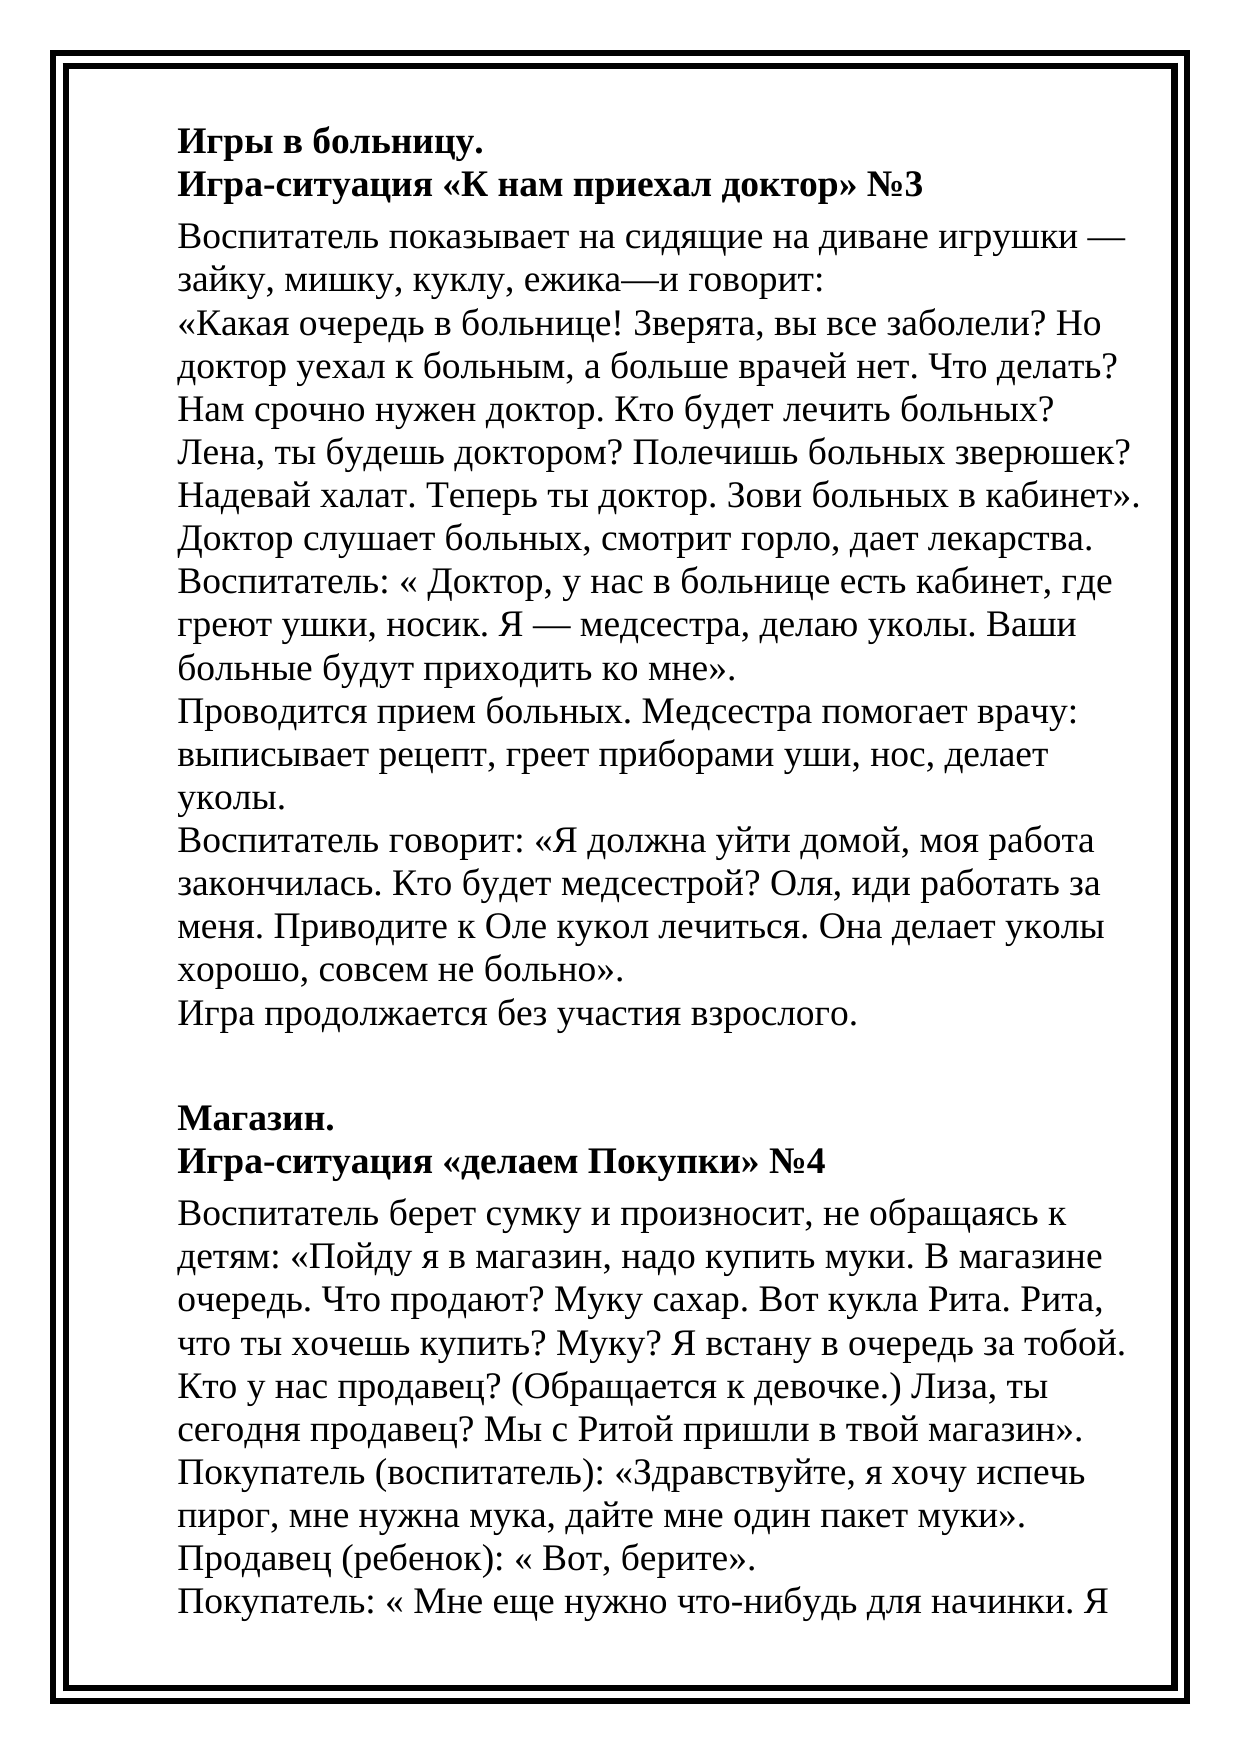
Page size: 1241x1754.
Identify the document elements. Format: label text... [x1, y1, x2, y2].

text Воспитатель показывает на сидящие на диване игрушки — зайку, мишку, куклу, ежика—и говорит: «Какая очередь в больнице! Зверята, вы все заболели? Но доктор уехал к больным, а больше врачей нет. Что делать? Нам срочно нужен доктор. Кто будет лечить больных? Лена, ты будешь доктором? Полечишь больных зверюшек? Надевай халат. Теперь ты доктор. Зови больных в кабинет». Доктор слушает больных, смотрит горло, дает лекарства. Воспитатель: « Доктор, у нас в больнице есть кабинет, где греют ушки, носик. Я — медсестра, делаю уколы. Ваши больные будут приходить ко мне». Проводится прием больных. Медсестра помогает врачу: выписывает рецепт, греет приборами уши, нос, делает уколы. Воспитатель говорит: «Я должна уйти домой, моя работа закончилась. Кто будет медсестрой? Оля, иди работать за меня. Приводите к Оле кукол лечиться. Она делает уколы хорошо, совсем не больно». Игра продолжается без участия взрослого. [177, 214, 1152, 1033]
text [177, 1191, 1152, 1622]
text Игры в больницу. Игра-ситуация «К нам приехал доктор» №3 [177, 118, 1152, 204]
text Магазин. Игра-ситуация «делаем Покупки» №4 [177, 1095, 1152, 1181]
